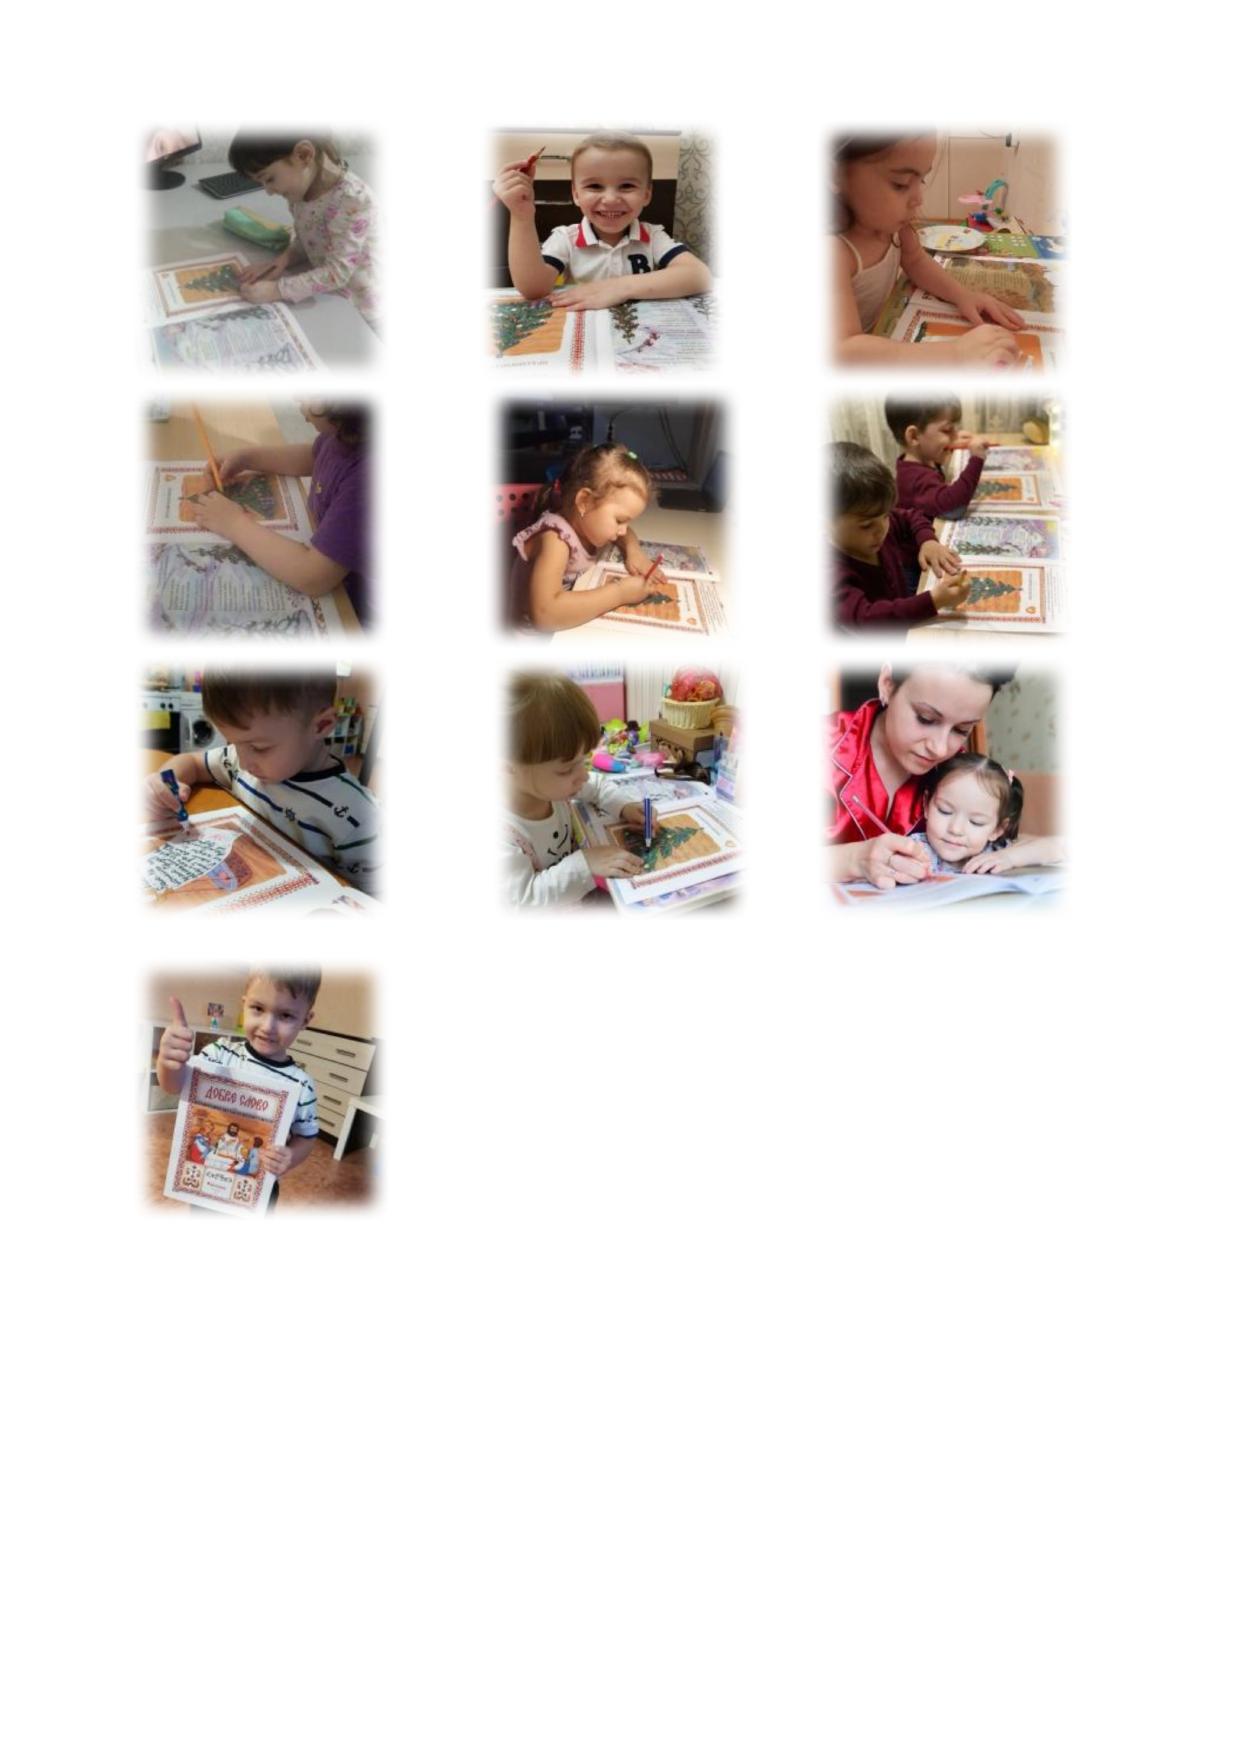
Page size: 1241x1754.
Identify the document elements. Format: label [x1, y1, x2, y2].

picture [845, 147, 1045, 355]
picture [514, 413, 714, 621]
picture [161, 985, 362, 1193]
picture [508, 148, 697, 354]
picture [521, 685, 722, 893]
picture [845, 685, 1046, 893]
picture [161, 147, 362, 355]
picture [845, 413, 1045, 621]
picture [162, 415, 360, 620]
picture [161, 685, 362, 893]
